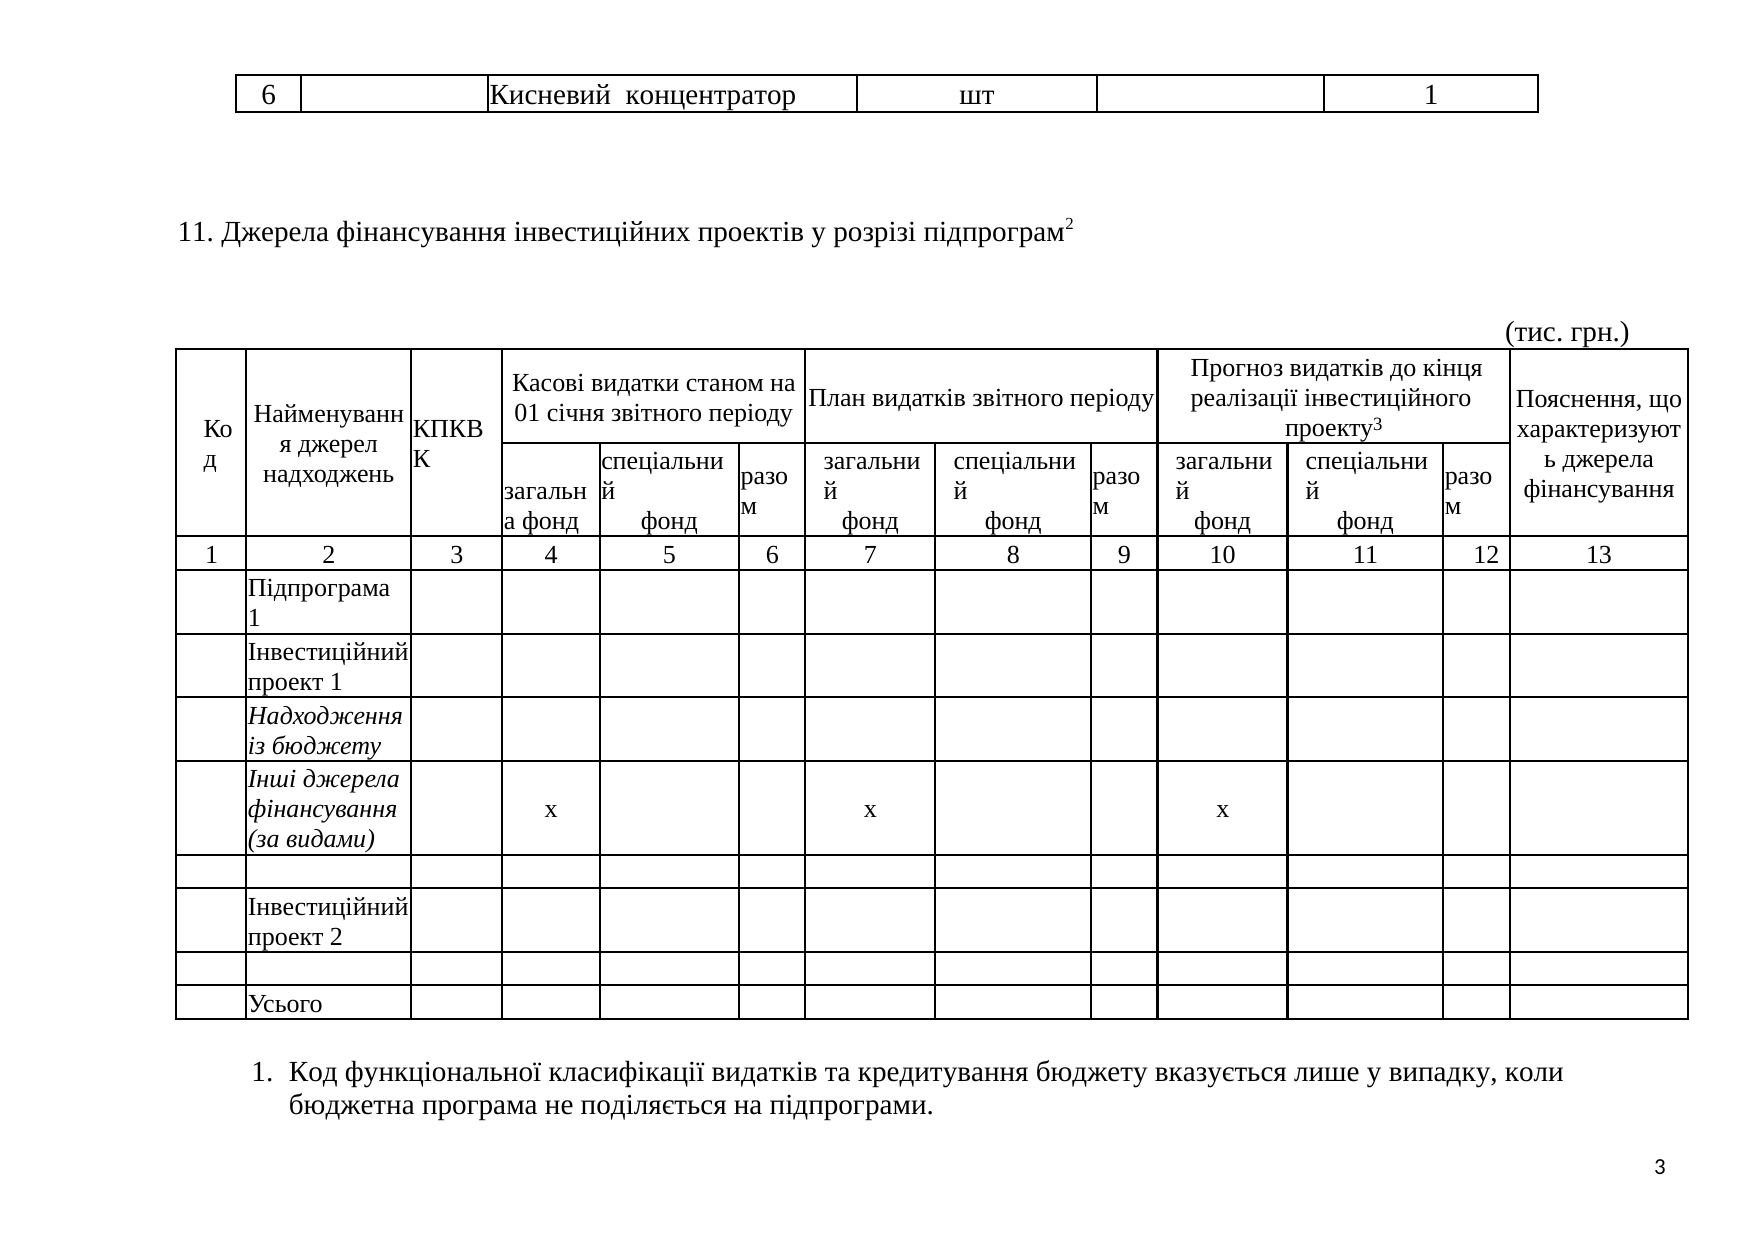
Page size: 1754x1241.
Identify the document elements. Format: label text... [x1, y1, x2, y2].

table_cell загальний фонд [1159, 444, 1286, 535]
table_cell [601, 635, 738, 696]
table_cell [601, 986, 738, 1018]
table_cell [412, 762, 501, 853]
table_cell [412, 953, 501, 984]
table_cell [412, 986, 501, 1018]
table_cell [503, 953, 599, 984]
table_cell [1289, 571, 1442, 632]
table_cell Інші джерела фінансування (за видами) [247, 762, 410, 853]
table_cell 8 [936, 537, 1090, 569]
table_cell [601, 953, 738, 984]
table_cell [247, 856, 410, 887]
table_cell [601, 698, 738, 760]
table_cell [936, 698, 1090, 760]
table_cell [1289, 889, 1442, 951]
table_cell [1444, 856, 1509, 887]
table_header План видатків звітного періоду [806, 350, 1156, 442]
table_cell [936, 856, 1090, 887]
table_cell [806, 953, 934, 984]
table_cell [740, 856, 804, 887]
table_cell [412, 856, 501, 887]
table_cell 12 [1444, 537, 1509, 569]
table_header КПКВК [412, 350, 501, 535]
table_cell [1159, 571, 1286, 632]
table_cell разом [1092, 444, 1156, 535]
table_cell [247, 953, 410, 984]
table_cell разом [740, 444, 804, 535]
table_cell [1444, 698, 1509, 760]
table_cell [1098, 76, 1323, 111]
table_cell 13 [1511, 537, 1687, 569]
table_cell [1159, 698, 1286, 760]
table_cell [1159, 953, 1286, 984]
table_cell [740, 889, 804, 951]
table_cell [1444, 762, 1509, 853]
table_cell [177, 986, 245, 1018]
table_header Пояснення, що характеризують джерела фінансування [1511, 350, 1687, 535]
table_cell 2 [247, 537, 410, 569]
table_cell [1511, 571, 1687, 632]
table_cell 1 [1325, 76, 1537, 111]
table_cell [1289, 986, 1442, 1018]
table_cell [806, 698, 934, 760]
table_header Код [177, 350, 245, 535]
table_cell 11 [1289, 537, 1442, 569]
table_cell загальний фонд [806, 444, 934, 535]
table_cell [806, 986, 934, 1018]
table_cell Підпрограма 1 [247, 571, 410, 632]
table_cell [503, 889, 599, 951]
table_cell [1159, 889, 1286, 951]
table_cell х [1159, 762, 1286, 853]
table_cell [1289, 856, 1442, 887]
table_cell [177, 856, 245, 887]
table_cell [740, 571, 804, 632]
text (тис. грн.) [177, 314, 1665, 348]
table_cell [177, 635, 245, 696]
table_cell [936, 635, 1090, 696]
table_cell [302, 76, 487, 111]
table_cell [1511, 953, 1687, 984]
table_cell [601, 762, 738, 853]
table_cell [177, 889, 245, 951]
table_cell [412, 889, 501, 951]
table_cell [936, 986, 1090, 1018]
table_cell [177, 953, 245, 984]
table_cell [1511, 986, 1687, 1018]
table_cell х [503, 762, 599, 853]
table_cell [1511, 889, 1687, 951]
table_cell 9 [1092, 537, 1156, 569]
table_cell [503, 698, 599, 760]
list Код функціональної класифікації видатків та кредитування бюджету вказується лише у випадку, коли бюджетна програма не поділяється на підпрограми. [251, 1054, 1665, 1121]
table_cell [806, 635, 934, 696]
table_cell спеціальний фонд [601, 444, 738, 535]
table_cell [936, 889, 1090, 951]
table_cell [936, 953, 1090, 984]
table_cell разом [1444, 444, 1509, 535]
table_cell [412, 571, 501, 632]
table_cell 6 [237, 76, 300, 111]
table_cell [503, 635, 599, 696]
table_header Найменування джерел надходжень [247, 350, 410, 535]
table_cell 1 [177, 537, 245, 569]
table_cell [177, 698, 245, 760]
table_cell [1092, 762, 1156, 853]
table_cell [1511, 635, 1687, 696]
table_cell загальна фонд [503, 444, 599, 535]
table_cell [936, 762, 1090, 853]
table_cell Надходження із бюджету [247, 698, 410, 760]
table_cell 3 [412, 537, 501, 569]
table_cell [740, 762, 804, 853]
table_cell [1092, 571, 1156, 632]
table_cell [740, 698, 804, 760]
table_cell [1511, 698, 1687, 760]
table_cell 10 [1159, 537, 1286, 569]
table_header Касові видатки станом на 01 січня звітного періоду [503, 350, 804, 442]
table_cell [503, 986, 599, 1018]
table_cell [412, 635, 501, 696]
table_cell спеціальний фонд [1289, 444, 1442, 535]
table_cell [740, 986, 804, 1018]
table_cell 4 [503, 537, 599, 569]
table_cell [740, 953, 804, 984]
table_cell [1159, 986, 1286, 1018]
table_cell [806, 856, 934, 887]
table_cell [177, 762, 245, 853]
table_cell 7 [806, 537, 934, 569]
table_cell [601, 889, 738, 951]
table_cell [1092, 889, 1156, 951]
table_cell [1159, 856, 1286, 887]
table_cell [503, 571, 599, 632]
table_cell [806, 889, 934, 951]
table_cell [740, 635, 804, 696]
table_cell [601, 856, 738, 887]
table_cell [1444, 635, 1509, 696]
table_cell Інвестиційний проект 2 [247, 889, 410, 951]
table_cell [1289, 635, 1442, 696]
table_header Прогноз видатків до кінця реалізації інвестиційного проекту3 [1159, 350, 1509, 442]
table_cell [1444, 986, 1509, 1018]
table_cell 6 [740, 537, 804, 569]
table_cell [1092, 635, 1156, 696]
table_cell [936, 571, 1090, 632]
table_cell [1092, 986, 1156, 1018]
table_cell Кисневий концентратор [489, 76, 856, 111]
table_cell [1444, 953, 1509, 984]
table_cell [601, 571, 738, 632]
table_cell [1092, 698, 1156, 760]
table_cell [1289, 953, 1442, 984]
table_cell шт [858, 76, 1096, 111]
table_cell [1444, 889, 1509, 951]
table_cell [806, 571, 934, 632]
table_cell Усього [247, 986, 410, 1018]
table_cell [177, 571, 245, 632]
table_cell [1159, 635, 1286, 696]
table_cell [1092, 953, 1156, 984]
table_cell [1511, 762, 1687, 853]
table_cell [412, 698, 501, 760]
table_cell х [806, 762, 934, 853]
table_cell спеціальний фонд [936, 444, 1090, 535]
table_cell Інвестиційний проект 1 [247, 635, 410, 696]
table_cell [1092, 856, 1156, 887]
table_cell [1444, 571, 1509, 632]
table_cell 5 [601, 537, 738, 569]
table_cell [1289, 698, 1442, 760]
table_cell [1289, 762, 1442, 853]
table_cell [1511, 856, 1687, 887]
table_cell [503, 856, 599, 887]
text 11. Джерела фінансування інвестиційних проектів у розрізі підпрограм2 [177, 214, 1665, 247]
